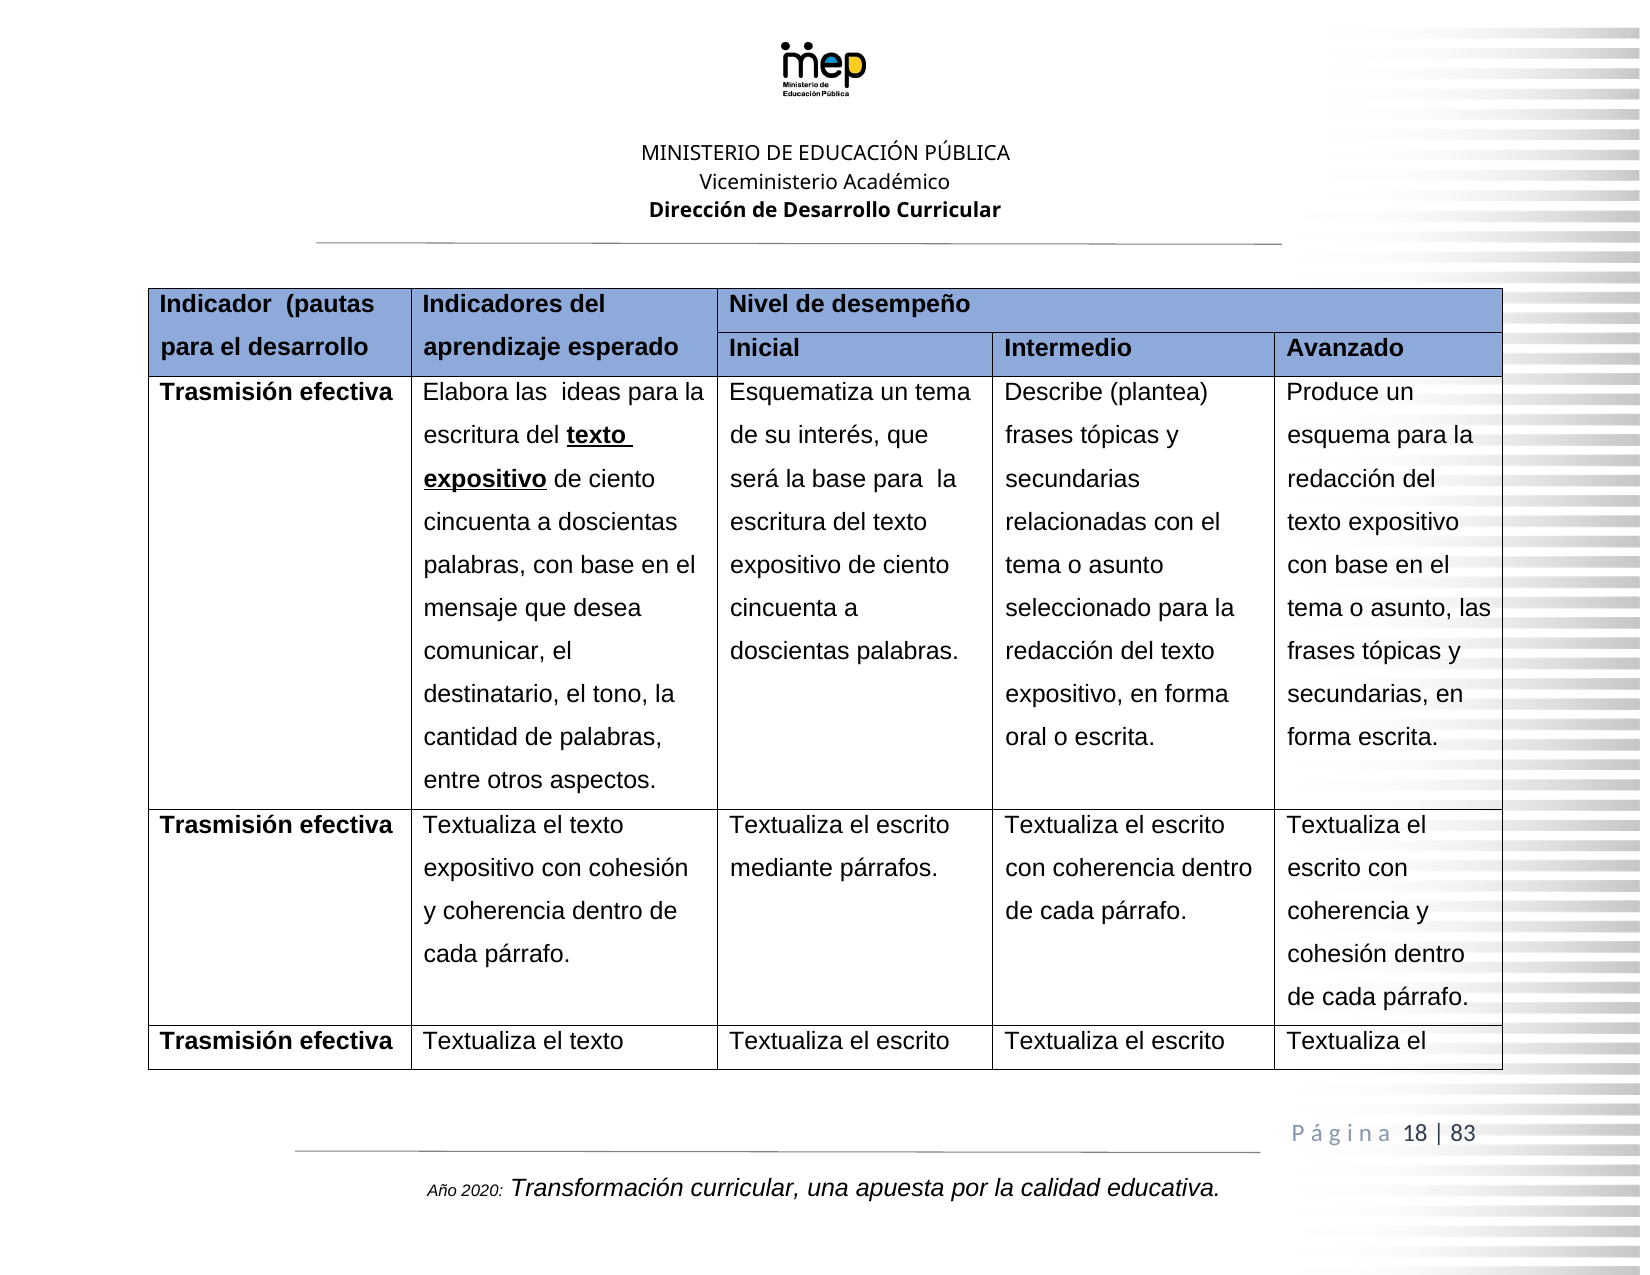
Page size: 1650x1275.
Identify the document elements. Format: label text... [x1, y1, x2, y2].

table_cell Textualiza el texto expositivo con cohesión y coherencia dentro de cada párrafo. [412, 810, 717, 1025]
table_cell Esquematiza un tema de su interés, que será la base para la escritura del texto expositivo de ciento cincuenta a doscientas palabras. [718, 377, 992, 808]
table_cell Avanzado [1275, 333, 1502, 376]
table_cell Textualiza el escrito mediante párrafos. [718, 810, 992, 1025]
table_cell Textualiza el escrito con coherencia y cohesión entre párrafos. [1275, 1026, 1502, 1069]
table_cell Textualiza el escrito con coherencia entre párrafos. [993, 1026, 1274, 1069]
table_header Indicador (pautas para el desarrollo de la habilidad) [149, 289, 411, 376]
table_cell Trasmisión efectiva [149, 1026, 411, 1069]
table_cell Textualiza el escrito con coherencia dentro de cada párrafo. [993, 810, 1274, 1025]
picture [770, 25, 877, 115]
table_cell Textualiza el escrito mediante párrafos. [718, 1026, 992, 1069]
table_cell Describe (plantea) frases tópicas y secundarias relacionadas con el tema o asunto seleccionado para la redacción del texto expositivo, en forma oral o escrita. [993, 377, 1274, 808]
table_cell Trasmisión efectiva [149, 377, 411, 808]
table_cell Textualiza el texto expositivo con coherencia y cohesión entre párrafos. [412, 1026, 717, 1069]
table_cell Produce un esquema para la redacción del texto expositivo con base en el tema o asunto, las frases tópicas y secundarias, en forma escrita. [1275, 377, 1502, 808]
table_cell Intermedio [993, 333, 1274, 376]
table_header Indicadores del aprendizaje esperado [412, 289, 717, 376]
table_cell Textualiza el escrito con coherencia y cohesión dentro de cada párrafo. [1275, 810, 1502, 1025]
picture [1190, 26, 1640, 1275]
table_cell Elabora las ideas para la escritura del texto expositivo de ciento cincuenta a doscientas palabras, con base en el mensaje que desea comunicar, el destinatario, el tono, la cantidad de palabras, entre otros aspectos. [412, 377, 717, 808]
table_header Nivel de desempeño [718, 289, 1502, 332]
table_cell Inicial [718, 333, 992, 376]
table_cell Trasmisión efectiva [149, 810, 411, 1025]
